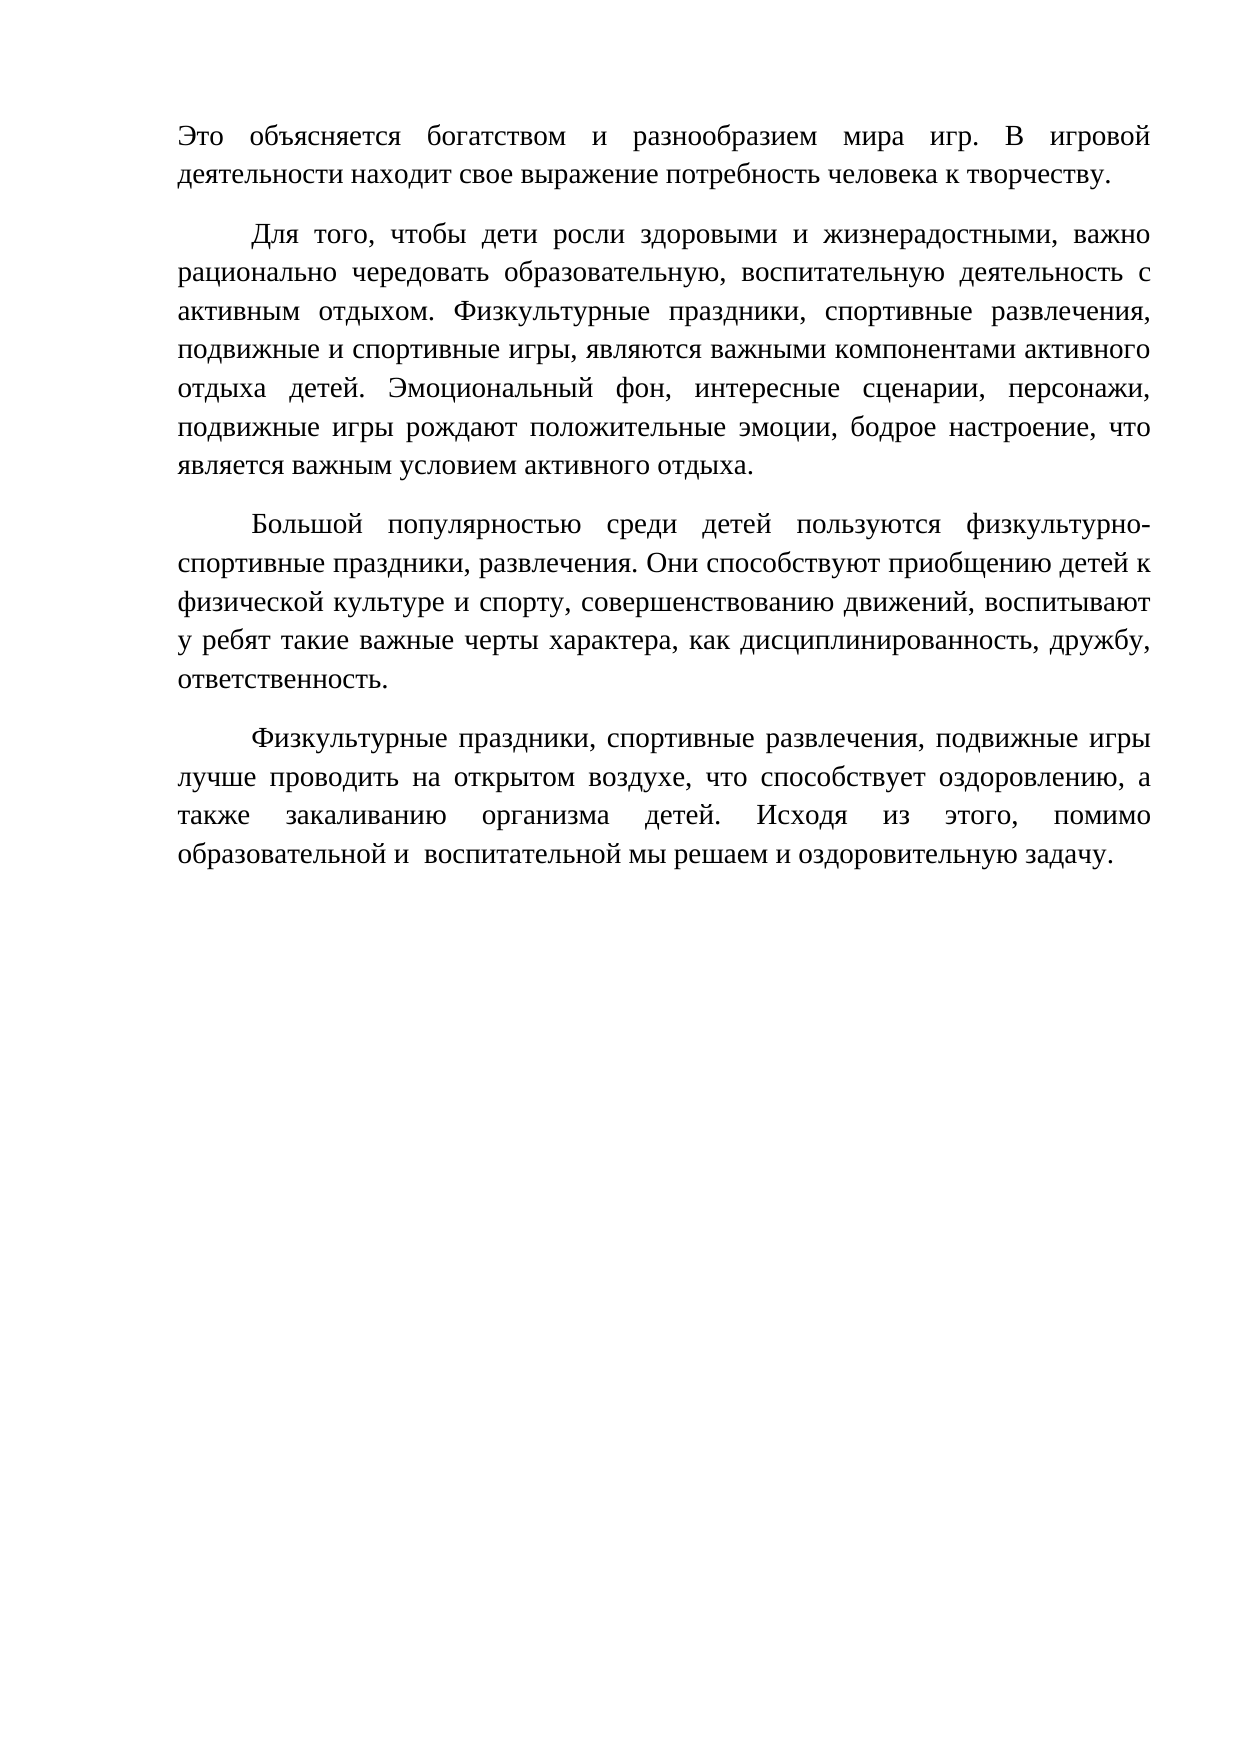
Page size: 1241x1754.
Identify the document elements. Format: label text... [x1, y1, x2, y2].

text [177, 118, 1152, 190]
text Для того, чтобы дети росли здоровыми и жизнерадостными, важно рационально чередовать образовательную, воспитательную деятельность с активным отдыхом. Физкультурные праздники, спортивные развлечения, подвижные и спортивные игры, являются важными компонентами активного отдыха детей. Эмоциональный фон, интересные сценарии, персонажи, подвижные игры рождают положительные эмоции, бодрое настроение, что является важным условием активного отдыха. [177, 216, 1152, 481]
text Большой популярностью среди детей пользуются физкультурно-спортивные праздники, развлечения. Они способствуют приобщению детей к физической культуре и спорту, совершенствованию движений, воспитывают у ребят такие важные черты характера, как дисциплинированность, дружбу, ответственность. [177, 507, 1152, 694]
text Физкультурные праздники, спортивные развлечения, подвижные игры лучше проводить на открытом воздухе, что способствует оздоровлению, а также закаливанию организма детей. Исходя из этого, помимо образовательной и воспитательной мы решаем и оздоровительную задачу. [177, 720, 1152, 869]
